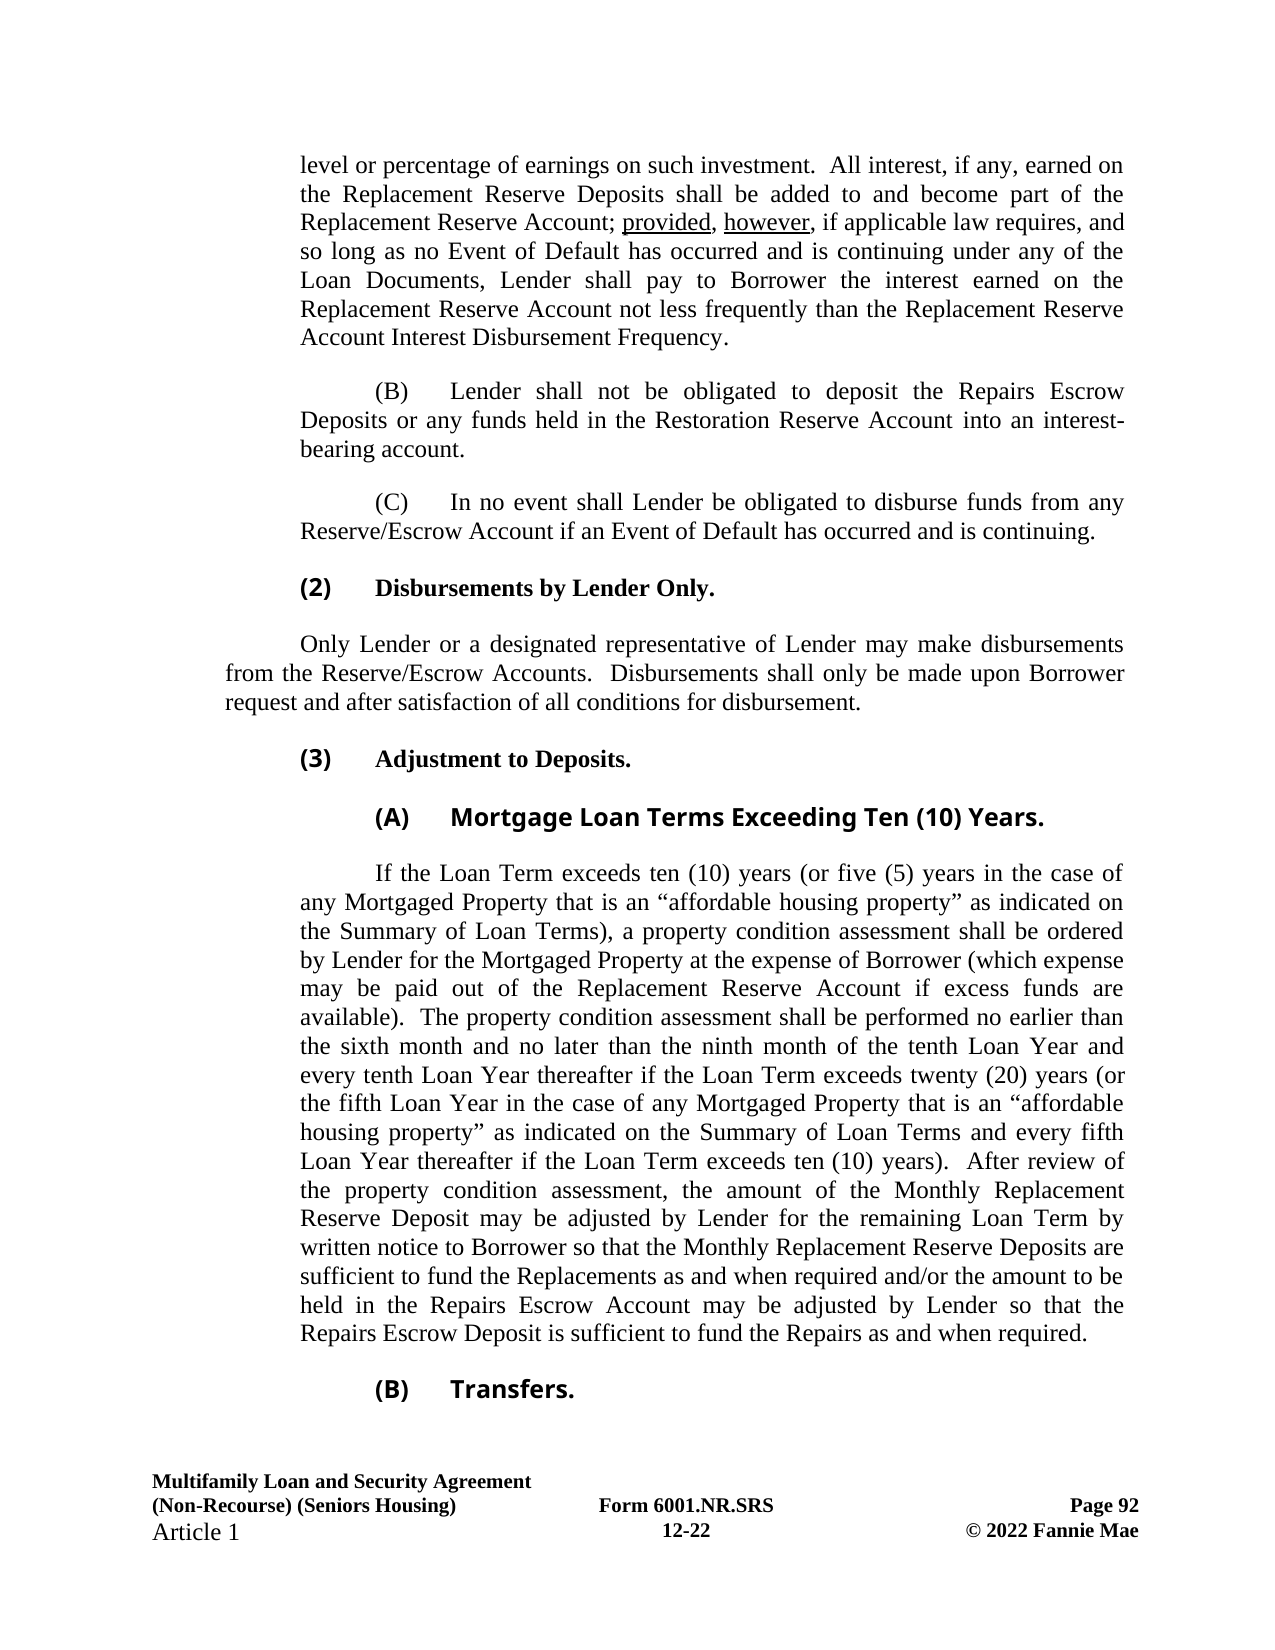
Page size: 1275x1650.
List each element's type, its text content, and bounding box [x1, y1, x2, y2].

subtitle Transfers. [300, 1372, 1125, 1406]
subtitle Lender shall not be obligated to deposit the Repairs Escrow Deposits or any funds held in the Restoration Reserve Account into an interest-bearing account. [300, 376, 1125, 462]
text Only Lender or a designated representative of Lender may make disbursements from the Reserve/Escrow Accounts. Disbursements shall only be made upon Borrower request and after satisfaction of all conditions for disbursement. [225, 629, 1125, 715]
subtitle Mortgage Loan Terms Exceeding Ten (10) Years. [300, 799, 1125, 833]
text If the Loan Term exceeds ten (10) years (or five (5) years in the case of any Mortgaged Property that is an “affordable housing property” as indicated on the Summary of Loan Terms), a property condition assessment shall be ordered by Lender for the Mortgaged Property at the expense of Borrower (which expense may be paid out of the Replacement Reserve Account if excess funds are available). The property condition assessment shall be performed no earlier than the sixth month and no later than the ninth month of the tenth Loan Year and every tenth Loan Year thereafter if the Loan Term exceeds twenty (20) years (or the fifth Loan Year in the case of any Mortgaged Property that is an “affordable housing property” as indicated on the Summary of Loan Terms and every fifth Loan Year thereafter if the Loan Term exceeds ten (10) years). After review of the property condition assessment, the amount of the Monthly Replacement Reserve Deposit may be adjusted by Lender for the remaining Loan Term by written notice to Borrower so that the Monthly Replacement Reserve Deposits are sufficient to fund the Replacements as and when required and/or the amount to be held in the Repairs Escrow Account may be adjusted by Lender so that the Repairs Escrow Deposit is sufficient to fund the Repairs as and when required. [300, 858, 1125, 1347]
subtitle Disbursements by Lender Only. [225, 570, 1125, 604]
subtitle Adjustment to Deposits. [225, 740, 1125, 774]
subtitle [300, 150, 1125, 351]
subtitle In no event shall Lender be obligated to disburse funds from any Reserve/Escrow Account if an Event of Default has occurred and is continuing. [300, 487, 1125, 545]
